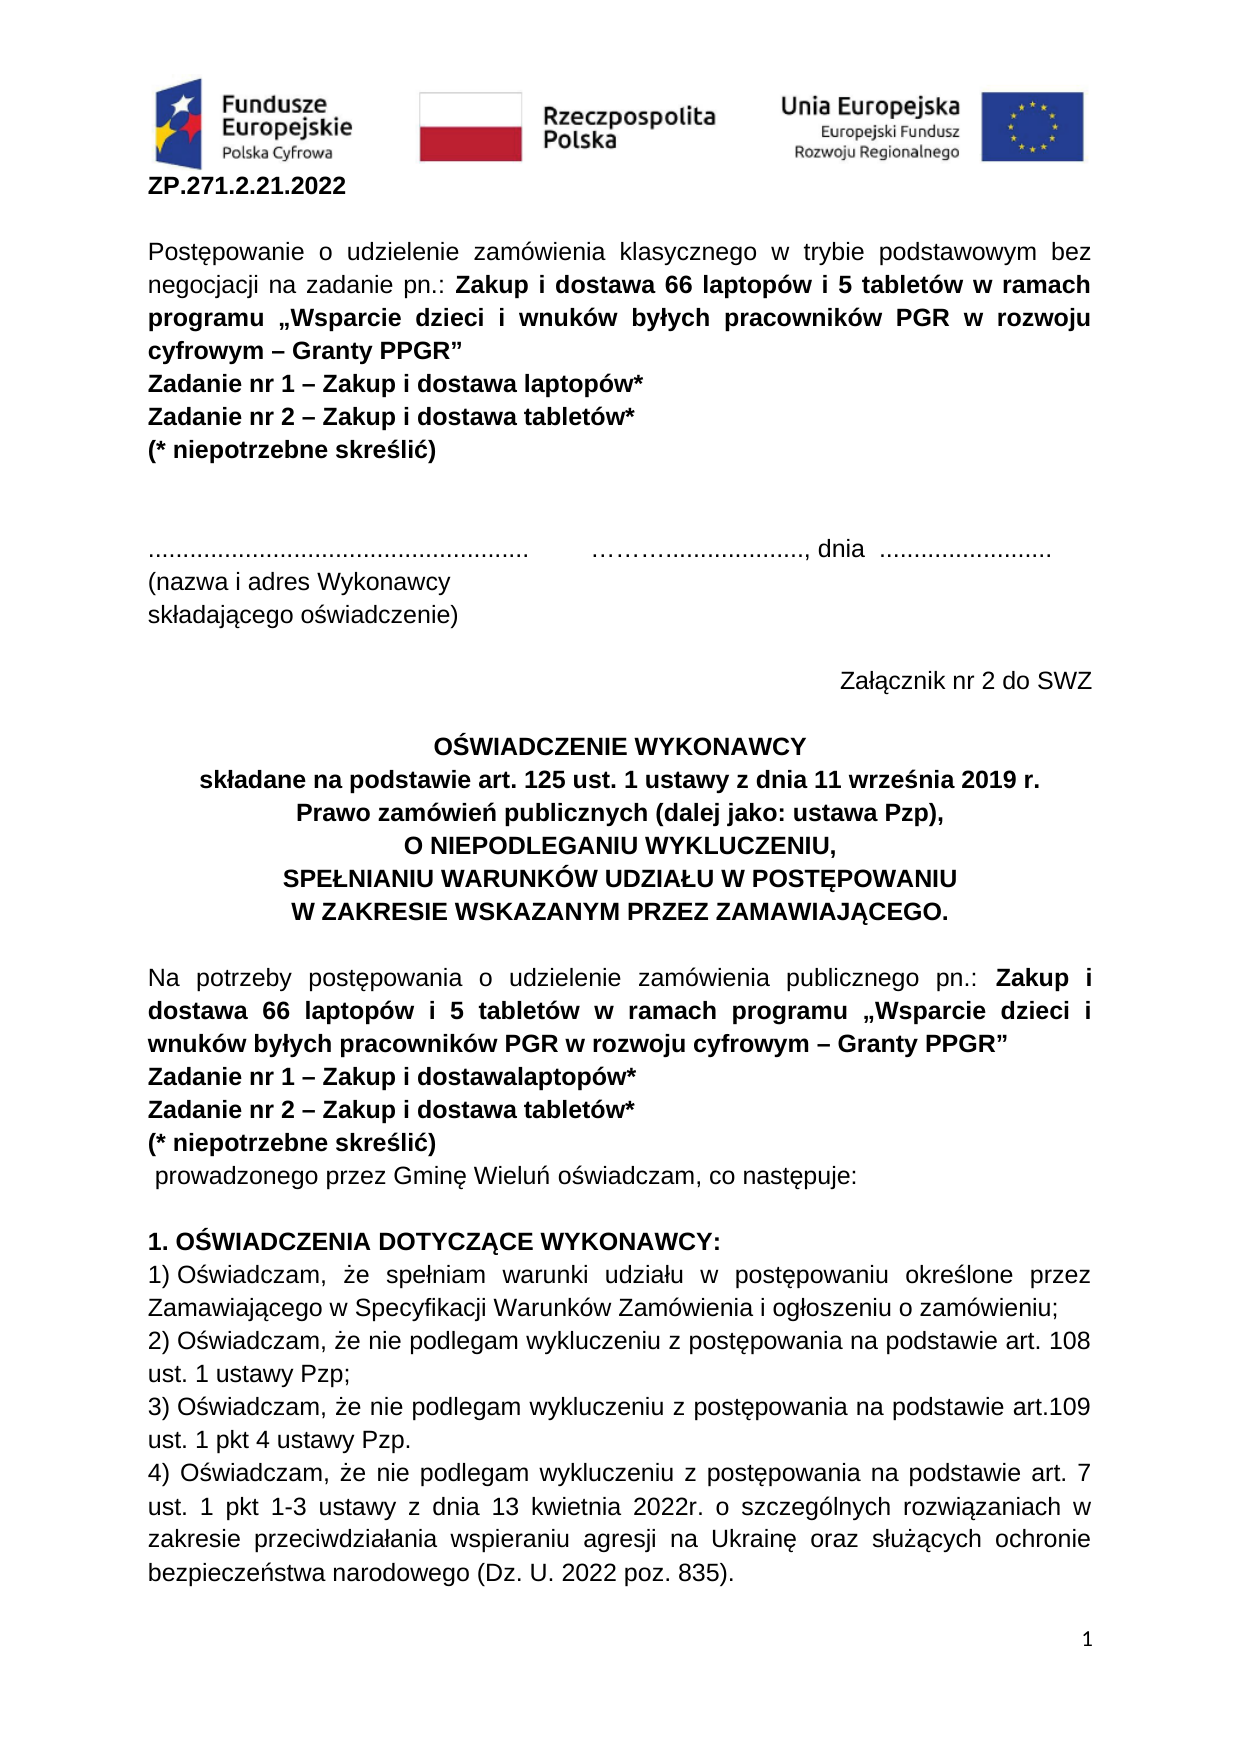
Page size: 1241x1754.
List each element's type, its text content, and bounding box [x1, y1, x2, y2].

text Zadanie nr 2 – Zakup i dostawa tabletów* [148, 1095, 1093, 1124]
text 1) Oświadczam, że spełniam warunki udziału w postępowaniu określone przez Zamawiającego w Specyfikacji Warunków Zamówienia i ogłoszeniu o zamówieniu; [148, 1260, 1093, 1322]
text składającego oświadczenie) [148, 600, 1093, 629]
text składane na podstawie art. 125 ust. 1 ustawy z dnia 11 września 2019 r. [148, 765, 1093, 794]
text 4) Oświadczam, że nie podlegam wykluczeniu z postępowania na podstawie art. 7 ust. 1 pkt 1-3 ustawy z dnia 13 kwietnia 2022r. o szczególnych rozwiązaniach w zakresie przeciwdziałania wspieraniu agresji na Ukrainę oraz służących ochronie bezpieczeństwa narodowego (Dz. U. 2022 poz. 835). [148, 1458, 1093, 1586]
text Na potrzeby postępowania o udzielenie zamówienia publicznego pn.: Zakup i dostawa 66 laptopów i 5 tabletów w ramach programu „Wsparcie dzieci i wnuków byłych pracowników PGR w rozwoju cyfrowym – Granty PPGR” [148, 963, 1093, 1058]
text O NIEPODLEGANIU WYKLUCZENIU, [148, 831, 1093, 860]
text Prawo zamówień publicznych (dalej jako: ustawa Pzp), [148, 798, 1093, 827]
text prowadzonego przez Gminę Wieluń oświadczam, co następuje: [148, 1161, 1093, 1190]
text 2) Oświadczam, że nie podlegam wykluczeniu z postępowania na podstawie art. 108 ust. 1 ustawy Pzp; [148, 1326, 1093, 1388]
text Zadanie nr 1 – Zakup i dostawa laptopów* [148, 369, 1093, 397]
text (nazwa i adres Wykonawcy [148, 567, 1093, 596]
text SPEŁNIANIU WARUNKÓW UDZIAŁU W POSTĘPOWANIU [148, 864, 1093, 893]
picture [147, 73, 1092, 171]
text 1. OŚWIADCZENIA DOTYCZĄCE WYKONAWCY: [148, 1227, 1093, 1256]
text (* niepotrzebne skreślić) [148, 1128, 1093, 1157]
text Załącznik nr 2 do SWZ [668, 666, 1093, 695]
text Zadanie nr 1 – Zakup i dostawalaptopów* [148, 1062, 1093, 1091]
text (* niepotrzebne skreślić) [148, 435, 1093, 463]
text ZP.271.2.21.2022 [148, 171, 1093, 199]
text 3) Oświadczam, że nie podlegam wykluczeniu z postępowania na podstawie art.109 ust. 1 pkt 4 ustawy Pzp. [148, 1392, 1093, 1454]
text W ZAKRESIE WSKAZANYM PRZEZ ZAMAWIAJĄCEGO. [148, 897, 1093, 926]
text ....................................................... ………...................., dnia ......................... [148, 534, 1093, 563]
text Zadanie nr 2 – Zakup i dostawa tabletów* [148, 402, 1093, 431]
text Postępowanie o udzielenie zamówienia klasycznego w trybie podstawowym bez negocjacji na zadanie pn.: Zakup i dostawa 66 laptopów i 5 tabletów w ramach programu „Wsparcie dzieci i wnuków byłych pracowników PGR w rozwoju cyfrowym – Granty PPGR” [148, 237, 1093, 364]
text OŚWIADCZENIE WYKONAWCY [148, 732, 1093, 761]
